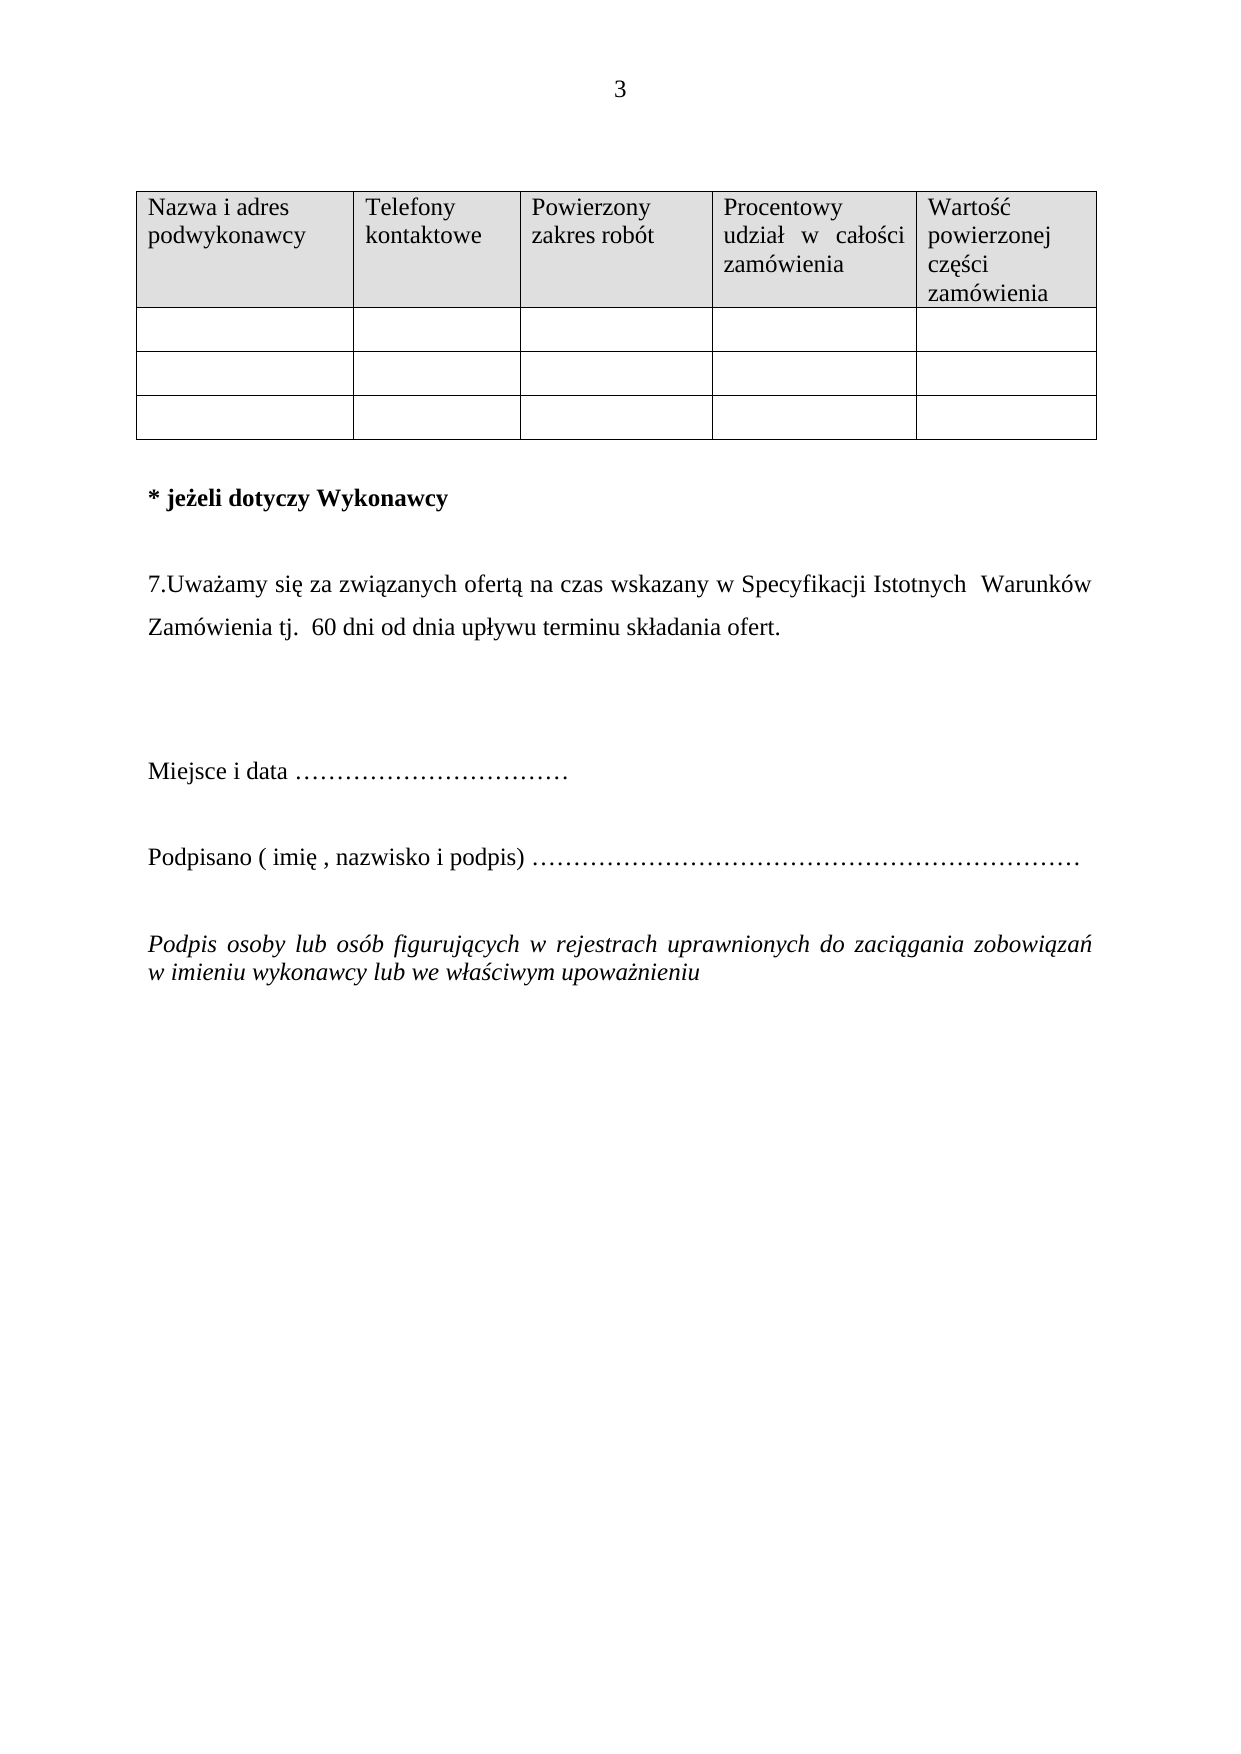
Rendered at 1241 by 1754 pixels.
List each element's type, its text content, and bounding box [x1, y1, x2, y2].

text 7.Uważamy się za związanych ofertą na czas wskazany w Specyfikacji Istotnych Warunków Zamówienia tj. 60 dni od dnia upływu terminu składania ofert. [148, 569, 1093, 641]
table_cell [917, 352, 1096, 395]
table_cell [137, 308, 353, 351]
text * jeżeli dotyczy Wykonawcy [148, 483, 1093, 512]
table_cell [354, 308, 520, 351]
table_cell [521, 308, 712, 351]
table_cell [354, 352, 520, 395]
table_cell [354, 396, 520, 439]
text Podpis osoby lub osób figurujących w rejestrach uprawnionych do zaciągania zobowiązań w imieniu wykonawcy lub we właściwym upoważnieniu [148, 929, 1093, 986]
table_header Procentowy udział w całości zamówienia [713, 192, 916, 307]
text Podpisano ( imię , nazwisko i podpis) ………………………………………………………… [148, 842, 1093, 871]
table_header Powierzony zakres robót [521, 192, 712, 307]
text Miejsce i data …………………………… [148, 756, 1093, 785]
table_header Nazwa i adres podwykonawcy [137, 192, 353, 307]
table_cell [521, 396, 712, 439]
table_cell [713, 396, 916, 439]
table_cell [917, 396, 1096, 439]
table_cell [713, 352, 916, 395]
table_cell [137, 352, 353, 395]
table_header Wartość powierzonej części zamówienia [917, 192, 1096, 307]
table_cell [917, 308, 1096, 351]
table_cell [137, 396, 353, 439]
table_header Telefony kontaktowe [354, 192, 520, 307]
table_cell [521, 352, 712, 395]
table_cell [713, 308, 916, 351]
